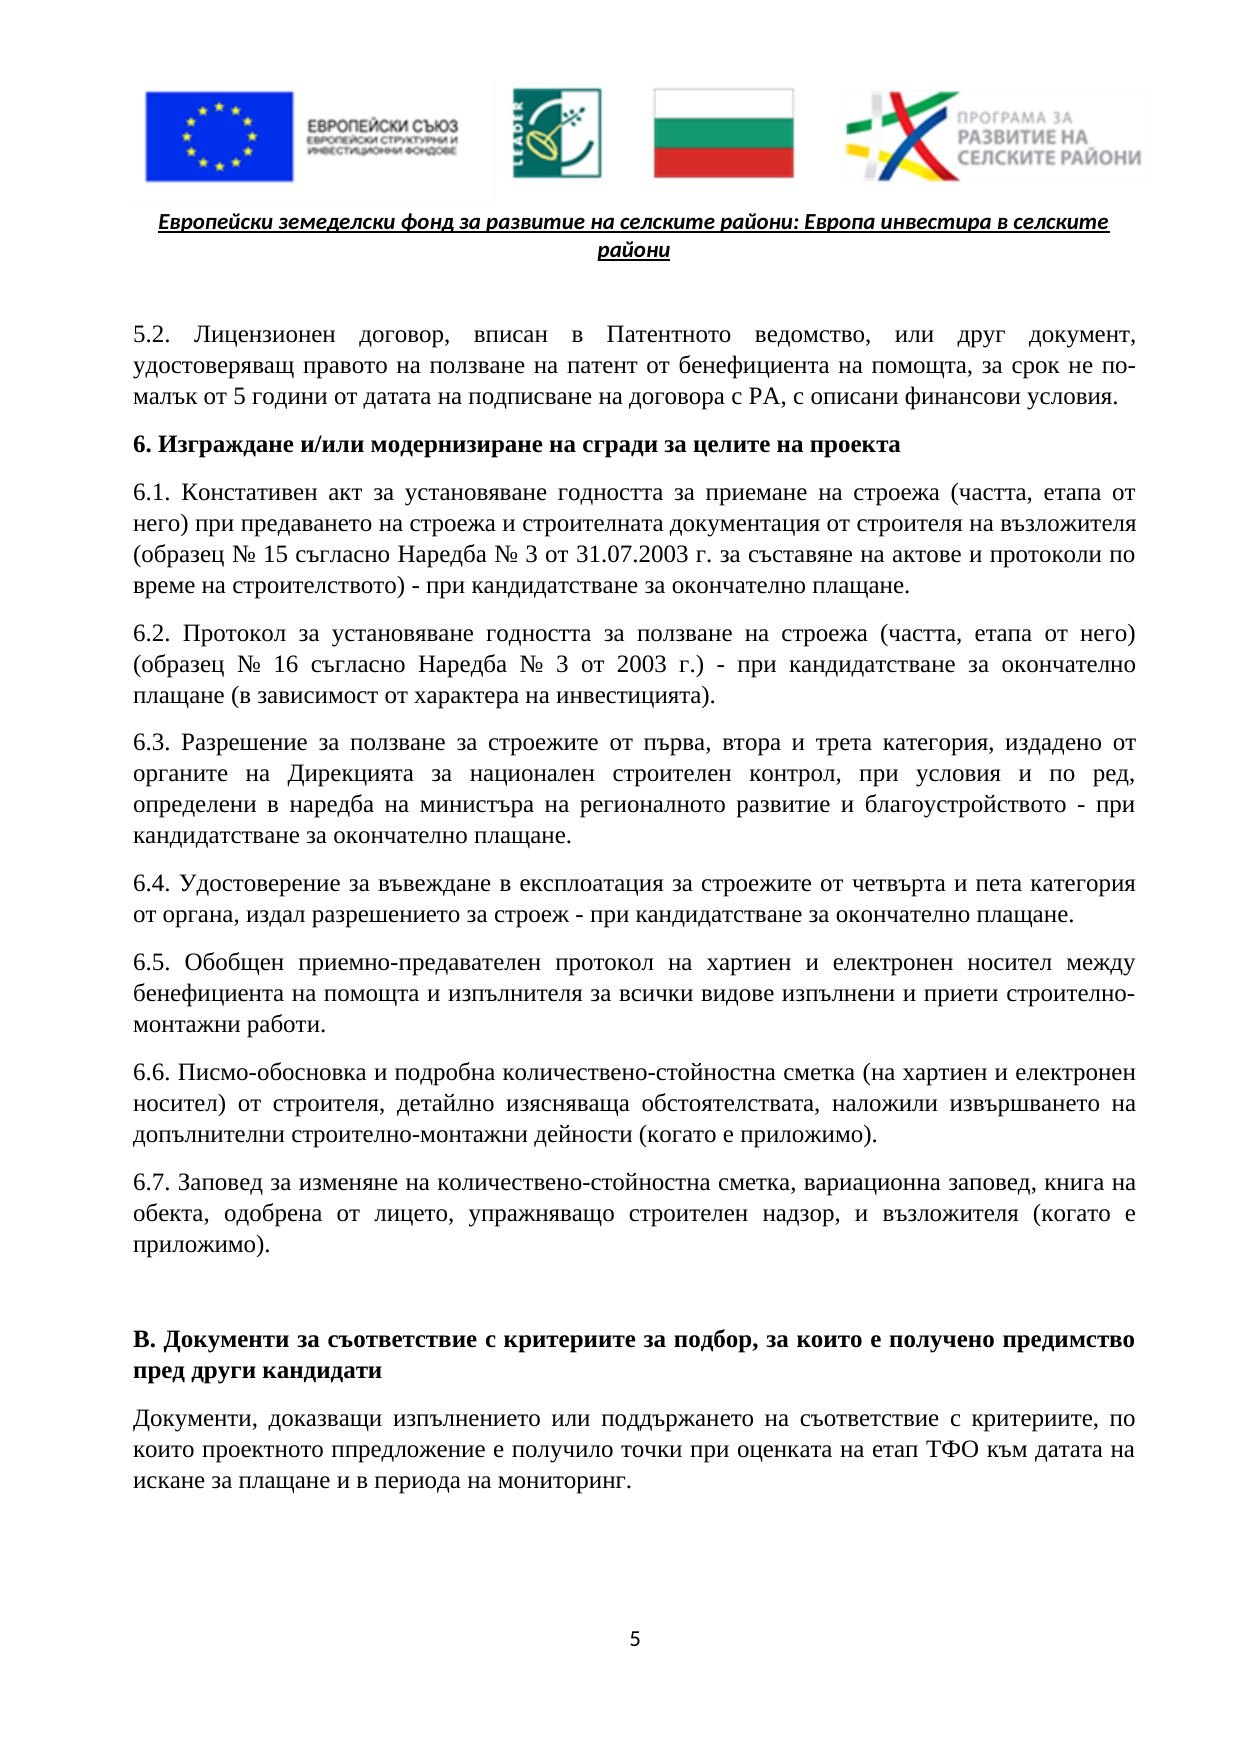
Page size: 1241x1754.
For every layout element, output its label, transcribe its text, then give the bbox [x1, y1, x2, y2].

text 6.6. Писмо-обосновка и подробна количествено-стойностна сметка (на хартиен и електронен носител) от строителя, детайлно изясняваща обстоятелствата, наложили извършването на допълнителни строително-монтажни дейности (когато е приложимо). [133, 1057, 1137, 1148]
text В. Документи за съответствие с критериите за подбор, за които е получено предимство пред други кандидати [133, 1324, 1137, 1384]
text Документи, доказващи изпълнението или поддържането на съответствие с критериите, по които проектното ппредложение е получило точки при оценката на етап ТФО към датата на искане за плащане и в периода на мониторинг. [133, 1403, 1137, 1494]
text 6. Изграждане и/или модернизиране на сгради за целите на проекта [133, 429, 1137, 458]
picture [132, 79, 1149, 208]
text 6.4. Удостоверение за въвеждане в експлоатация за строежите от четвърта и пета категория от органа, издал разрешението за строеж - при кандидатстване за окончателно плащане. [133, 868, 1137, 928]
text 6.5. Обобщен приемно-предавателен протокол на хартиен и електронен носител между бенефициента на помощта и изпълнителя за всички видове изпълнени и приети строително-монтажни работи. [133, 947, 1137, 1038]
text 6.2. Протокол за установяване годността за ползване на строежа (частта, етапа от него) (образец № 16 съгласно Наредба № 3 от 2003 г.) - при кандидатстване за окончателно плащане (в зависимост от характера на инвестицията). [133, 618, 1137, 708]
text 6.1. Констативен акт за установяване годността за приемане на строежа (частта, етапа от него) при предаването на строежа и строителната документация от строителя на възложителя (образец № 15 съгласно Наредба № 3 от 31.07.2003 г. за съставяне на актове и протоколи по време на строителството) - при кандидатстване за окончателно плащане. [133, 477, 1137, 599]
text 6.3. Разрешение за ползване за строежите от първа, втора и трета категория, издадено от органите на Дирекцията за национален строителен контрол, при условия и по ред, определени в наредба на министъра на регионалното развитие и благоустройството - при кандидатстване за окончателно плащане. [133, 727, 1137, 849]
text 5.2. Лицензионен договор, вписан в Патентното ведомство, или друг документ, удостоверяващ правото на ползване на патент от бенефициента на помощта, за срок не по-малък от 5 години от датата на подписване на договора с РА, с описани финансови условия. [133, 319, 1137, 410]
text 6.7. Заповед за изменяне на количествено-стойностна сметка, вариационна заповед, книга на обекта, одобрена от лицето, упражняващо строителен надзор, и възложителя (когато е приложимо). [133, 1167, 1137, 1257]
